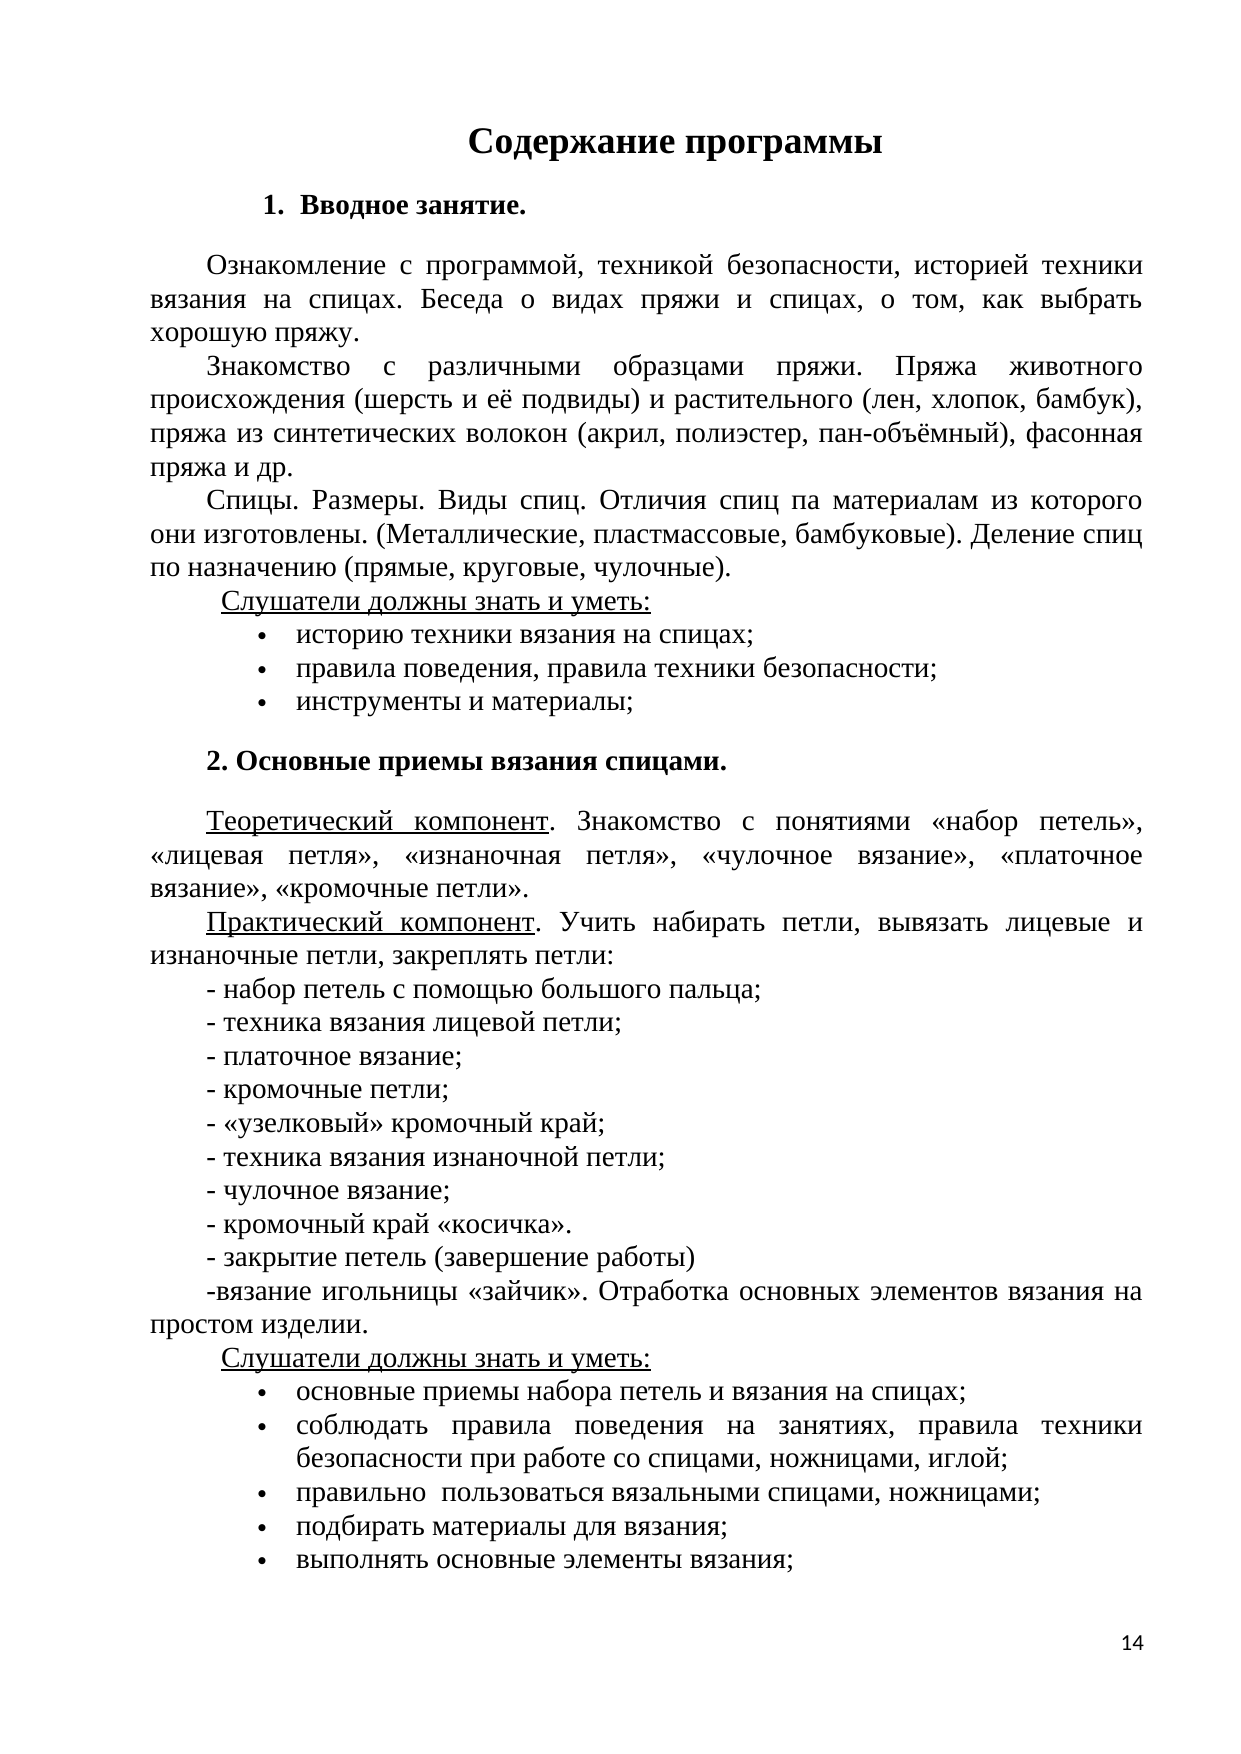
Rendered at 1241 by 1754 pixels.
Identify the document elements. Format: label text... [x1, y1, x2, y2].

text - «узелковый» кромочный край; [150, 1105, 1144, 1139]
text -вязание игольницы «зайчик». Отработка основных элементов вязания на простом изделии. [150, 1273, 1144, 1340]
text Практический компонент. Учить набирать петли, вывязать лицевые и изнаночные петли, закреплять петли: [150, 904, 1144, 971]
text - закрытие петель (завершение работы) [150, 1239, 1144, 1273]
text 2. Основные приемы вязания спицами. [150, 743, 1144, 777]
text Слушатели должны знать и уметь: [150, 1340, 1144, 1373]
text - кромочные петли; [150, 1072, 1144, 1105]
list правила поведения, правила техники безопасности; [258, 650, 1144, 683]
text Знакомство с различными образцами пряжи. Пряжа животного происхождения (шерсть и её подвиды) и растительного (лен, хлопок, бамбук), пряжа из синтетических волокон (акрил, полиэстер, пан-объёмный), фасонная пряжа и др. [150, 348, 1144, 482]
text Слушатели должны знать и уметь: [150, 583, 1144, 616]
list соблюдать правила поведения на занятиях, правила техники безопасности при работе со спицами, ножницами, иглой; [258, 1407, 1144, 1474]
text - техника вязания лицевой петли; [150, 1004, 1144, 1038]
text - платочное вязание; [150, 1038, 1144, 1072]
list выполнять основные элементы вязания; [258, 1541, 1144, 1575]
text - набор петель с помощью большого пальца; [150, 971, 1144, 1004]
text - чулочное вязание; [150, 1172, 1144, 1206]
text Ознакомление с программой, техникой безопасности, историей техники вязания на спицах. Беседа о видах пряжи и спицах, о том, как выбрать хорошую пряжу. [150, 247, 1144, 348]
text Спицы. Размеры. Виды спиц. Отличия спиц па материалам из которого они изготовлены. (Металлические, пластмассовые, бамбуковые). Деление спиц по назначению (прямые, круговые, чулочные). [150, 482, 1144, 583]
list инструменты и материалы; [258, 683, 1144, 717]
list подбирать материалы для вязания; [258, 1508, 1144, 1541]
list правильно пользоваться вязальными спицами, ножницами; [258, 1474, 1144, 1508]
text - кромочный край «косичка». [150, 1206, 1144, 1239]
list основные приемы набора петель и вязания на спицах; [258, 1373, 1144, 1407]
list Вводное занятие. [262, 187, 1144, 221]
list историю техники вязания на спицах; [258, 616, 1144, 650]
text - техника вязания изнаночной петли; [150, 1139, 1144, 1172]
text Содержание программы [150, 118, 1144, 161]
text Теоретический компонент. Знакомство с понятиями «набор петель», «лицевая петля», «изнаночная петля», «чулочное вязание», «платочное вязание», «кромочные петли». [150, 803, 1144, 904]
